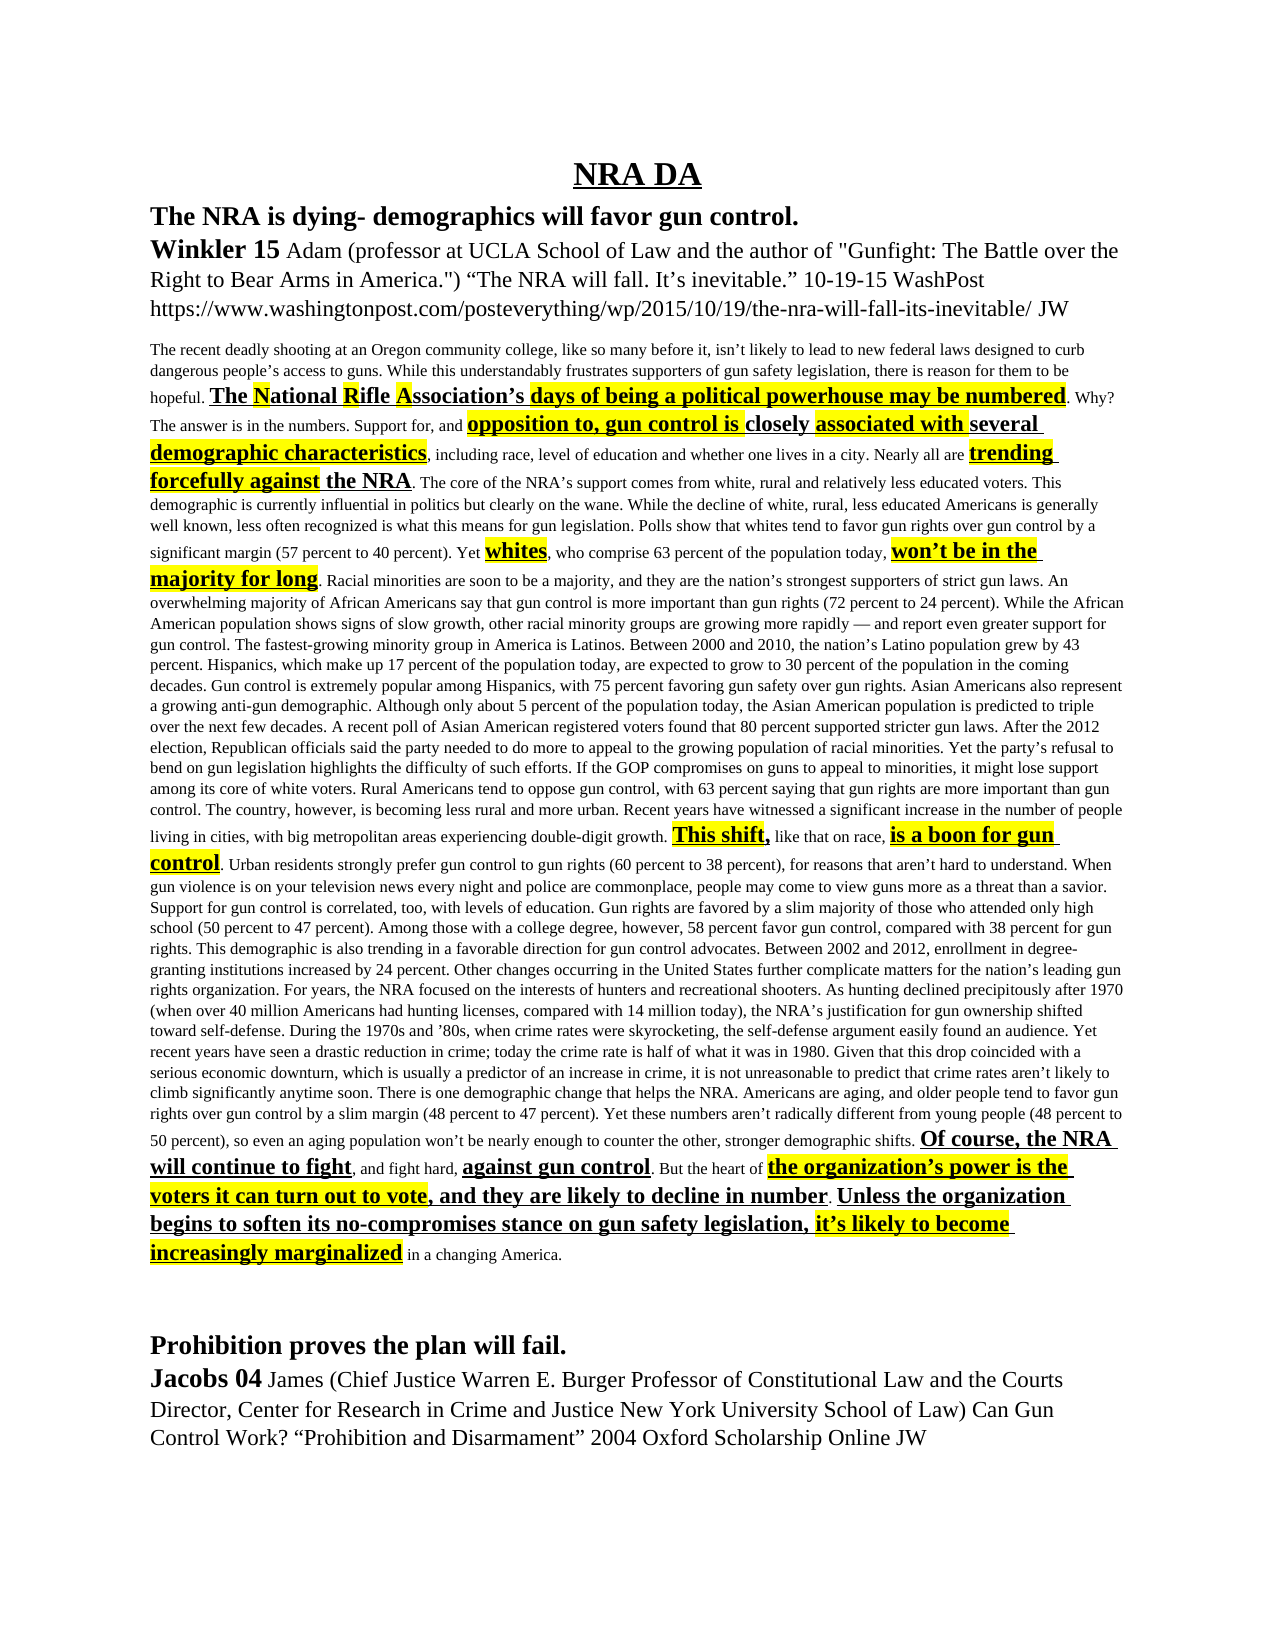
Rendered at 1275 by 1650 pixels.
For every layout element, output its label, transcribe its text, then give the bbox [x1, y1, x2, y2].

text Winkler 15 Adam (professor at UCLA School of Law and the author of "Gunfight: The Battle over the Right to Bear Arms in America.") “The NRA will fall. It’s inevitable.” 10-19-15 WashPost https://www.washingtonpost.com/posteverything/wp/2015/10/19/the-nra-will-fall-its-inevitable/ JW [150, 233, 1125, 321]
subtitle Prohibition proves the plan will fail. [150, 1329, 1125, 1360]
subtitle NRA DA [150, 154, 1125, 192]
text Jacobs 04 James (Chief Justice Warren E. Burger Professor of Constitutional Law and the Courts Director, Center for Research in Crime and Justice New York University School of Law) Can Gun Control Work? “Prohibition and Disarmament” 2004 Oxford Scholarship Online JW [150, 1362, 1125, 1451]
subtitle The NRA is dying- demographics will favor gun control. [150, 200, 1125, 231]
text The recent deadly shooting at an Oregon community college, like so many before it, isn’t likely to lead to new federal laws designed to curb dangerous people’s access to guns. While this understandably frustrates supporters of gun safety legislation, there is reason for them to be hopeful. The National Rifle Association’s days of being a political powerhouse may be numbered. Why? The answer is in the numbers. Support for, and opposition to, gun control is closely associated with several demographic characteristics, including race, level of education and whether one lives in a city. Nearly all are trending forcefully against the NRA. The core of the NRA’s support comes from white, rural and relatively less educated voters. This demographic is currently influential in politics but clearly on the wane. While the decline of white, rural, less educated Americans is generally well known, less often recognized is what this means for gun legislation. Polls show that whites tend to favor gun rights over gun control by a significant margin (57 percent to 40 percent). Yet whites, who comprise 63 percent of the population today, won’t be in the majority for long. Racial minorities are soon to be a majority, and they are the nation’s strongest supporters of strict gun laws. An overwhelming majority of African Americans say that gun control is more important than gun rights (72 percent to 24 percent). While the African American population shows signs of slow growth, other racial minority groups are growing more rapidly — and report even greater support for gun control. The fastest-growing minority group in America is Latinos. Between 2000 and 2010, the nation’s Latino population grew by 43 percent. Hispanics, which make up 17 percent of the population today, are expected to grow to 30 percent of the population in the coming decades. Gun control is extremely popular among Hispanics, with 75 percent favoring gun safety over gun rights. Asian Americans also represent a growing anti-gun demographic. Although only about 5 percent of the population today, the Asian American population is predicted to triple over the next few decades. A recent poll of Asian American registered voters found that 80 percent supported stricter gun laws. After the 2012 election, Republican officials said the party needed to do more to appeal to the growing population of racial minorities. Yet the party’s refusal to bend on gun legislation highlights the difficulty of such efforts. If the GOP compromises on guns to appeal to minorities, it might lose support among its core of white voters. Rural Americans tend to oppose gun control, with 63 percent saying that gun rights are more important than gun control. The country, however, is becoming less rural and more urban. Recent years have witnessed a significant increase in the number of people living in cities, with big metropolitan areas experiencing double-digit growth. This shift, like that on race, is a boon for gun control. Urban residents strongly prefer gun control to gun rights (60 percent to 38 percent), for reasons that aren’t hard to understand. When gun violence is on your television news every night and police are commonplace, people may come to view guns more as a threat than a savior. Support for gun control is correlated, too, with levels of education. Gun rights are favored by a slim majority of those who attended only high school (50 percent to 47 percent). Among those with a college degree, however, 58 percent favor gun control, compared with 38 percent for gun rights. This demographic is also trending in a favorable direction for gun control advocates. Between 2002 and 2012, enrollment in degree-granting institutions increased by 24 percent. Other changes occurring in the United States further complicate matters for the nation’s leading gun rights organization. For years, the NRA focused on the interests of hunters and recreational shooters. As hunting declined precipitously after 1970 (when over 40 million Americans had hunting licenses, compared with 14 million today), the NRA’s justification for gun ownership shifted toward self-defense. During the 1970s and ’80s, when crime rates were skyrocketing, the self-defense argument easily found an audience. Yet recent years have seen a drastic reduction in crime; today the crime rate is half of what it was in 1980. Given that this drop coincided with a serious economic downturn, which is usually a predictor of an increase in crime, it is not unreasonable to predict that crime rates aren’t likely to climb significantly anytime soon. There is one demographic change that helps the NRA. Americans are aging, and older people tend to favor gun rights over gun control by a slim margin (48 percent to 47 percent). Yet these numbers aren’t radically different from young people (48 percent to 50 percent), so even an aging population won’t be nearly enough to counter the other, stronger demographic shifts. Of course, the NRA will continue to fight, and fight hard, against gun control. But the heart of the organization’s power is the voters it can turn out to vote, and they are likely to decline in number. Unless the organization begins to soften its no-compromises stance on gun safety legislation, it’s likely to become increasingly marginalized in a changing America. [150, 340, 1125, 1265]
